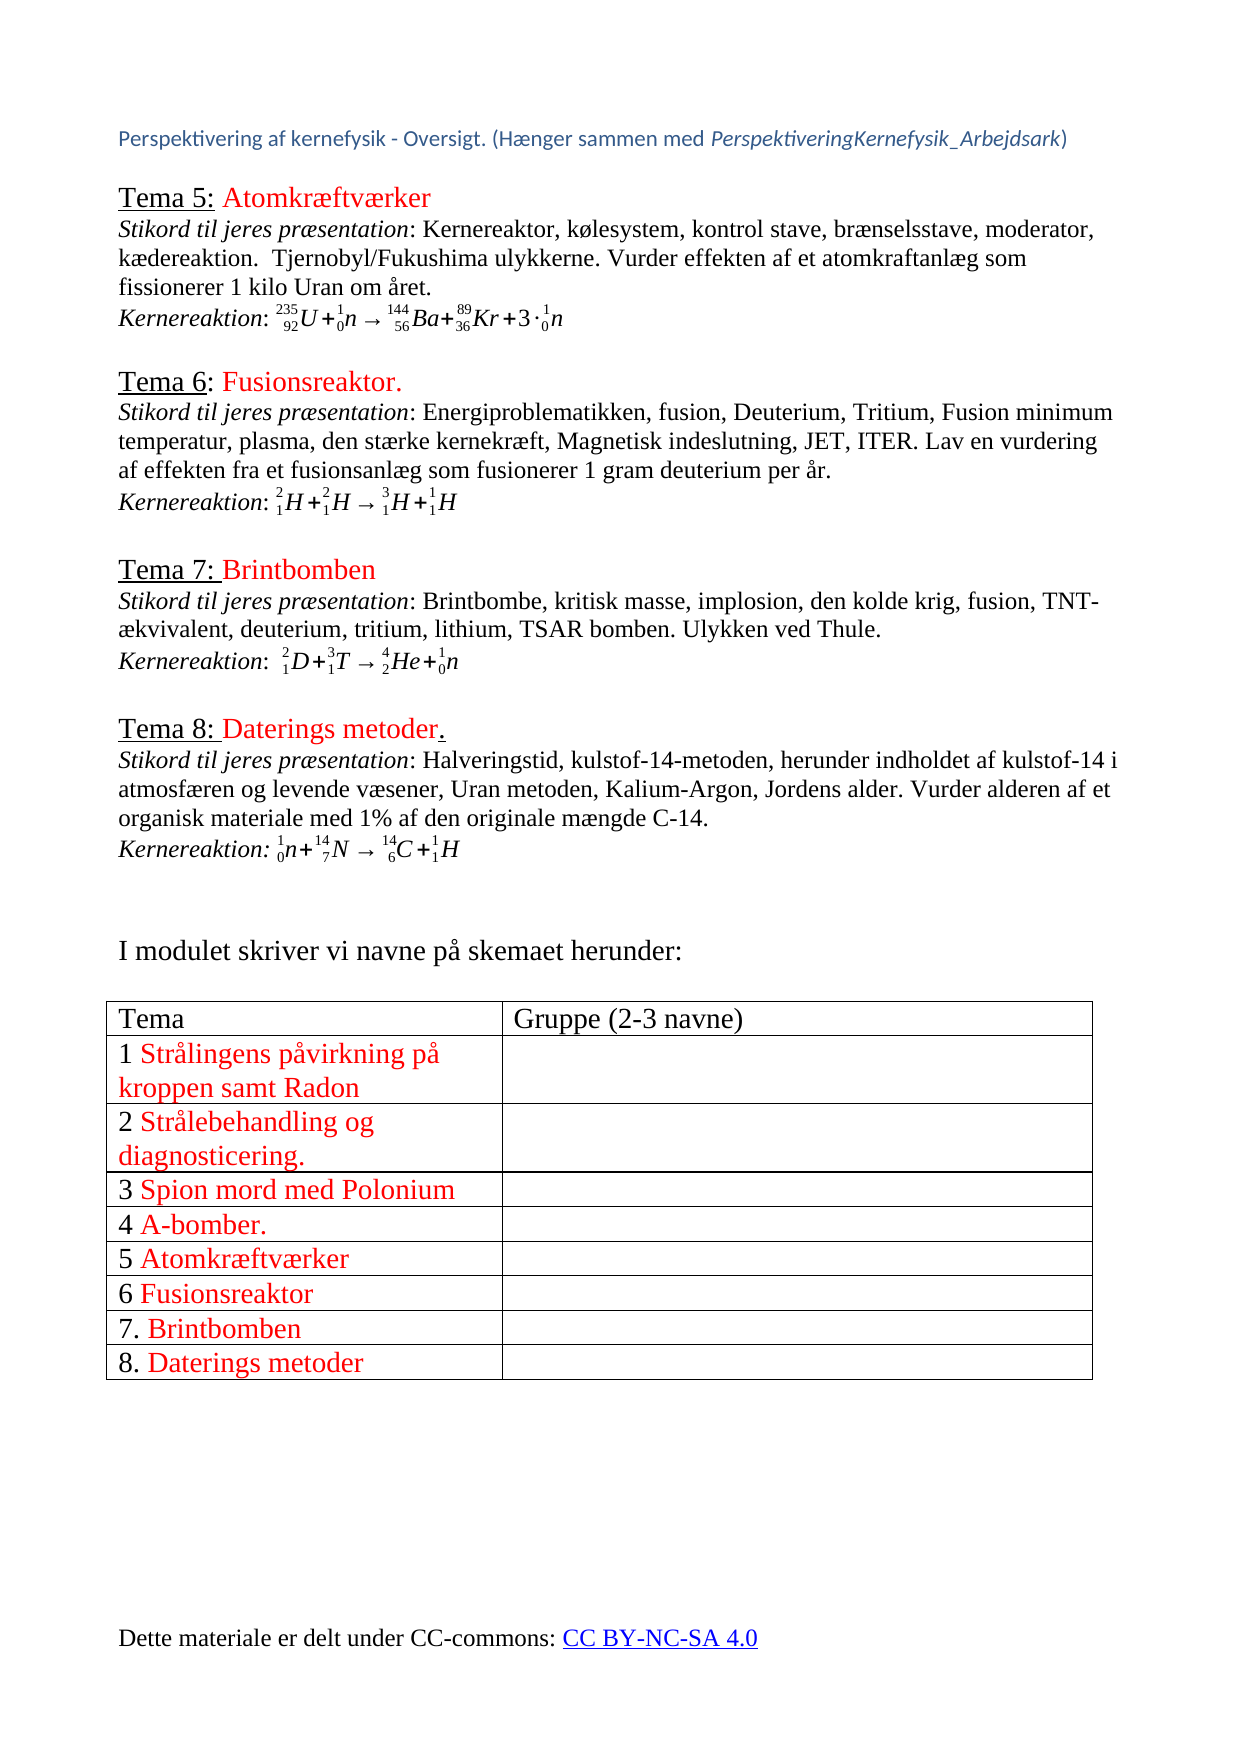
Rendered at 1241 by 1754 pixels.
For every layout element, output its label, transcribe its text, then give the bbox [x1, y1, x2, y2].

table_cell [503, 1345, 1092, 1379]
text Tema 5: Atomkræftværker [118, 181, 1122, 214]
table_cell [503, 1104, 1092, 1171]
table_cell 2 Strålebehandling og diagnosticering. [107, 1104, 502, 1171]
table_cell [503, 1311, 1092, 1344]
text Stikord til jeres præsentation: Kernereaktor, kølesystem, kontrol stave, brænselsstave, moderator, kædereaktion. Tjernobyl/Fukushima ulykkerne. Vurder effekten af et atomkraftanlæg som fissionerer 1 kilo Uran om året. [118, 214, 1122, 300]
table_cell [503, 1036, 1092, 1103]
text Stikord til jeres præsentation: Energiproblematikken, fusion, Deuterium, Tritium, Fusion minimum temperatur, plasma, den stærke kernekræft, Magnetisk indeslutning, JET, ITER. Lav en vurdering af effekten fra et fusionsanlæg som fusionerer 1 gram deuterium per år. [118, 397, 1122, 484]
table_cell 7. Brintbomben [107, 1311, 502, 1344]
text Kernereaktion: [118, 300, 1122, 335]
table_header Gruppe (2-3 navne) [503, 1002, 1092, 1035]
table_cell 3 Spion mord med Polonium [107, 1173, 502, 1206]
table_cell 1 Strålingens påvirkning på kroppen samt Radon [107, 1036, 502, 1103]
text Kernereaktion: [118, 484, 1122, 519]
text Kernereaktion: [118, 831, 1122, 866]
table_cell [503, 1173, 1092, 1206]
text I modulet skriver vi navne på skemaet herunder: [118, 933, 1122, 967]
table_cell [503, 1207, 1092, 1241]
table_cell [503, 1276, 1092, 1310]
text Stikord til jeres præsentation: Brintbombe, kritisk masse, implosion, den kolde krig, fusion, TNT-ækvivalent, deuterium, tritium, lithium, TSAR bomben. Ulykken ved Thule. [118, 586, 1122, 643]
table_cell 6 Fusionsreaktor [107, 1276, 502, 1310]
table_header Tema [107, 1002, 502, 1035]
table_cell 4 A-bomber. [107, 1207, 502, 1241]
text Kernereaktion: [118, 643, 1122, 678]
text Tema 6: Fusionsreaktor. [118, 364, 1122, 397]
table_cell 5 Atomkræftværker [107, 1242, 502, 1275]
text Tema 7: Brintbomben [118, 552, 1122, 586]
table_cell [503, 1242, 1092, 1275]
text Tema 8: Daterings metoder. [118, 712, 1122, 745]
table_cell 8. Daterings metoder [107, 1345, 502, 1379]
text Stikord til jeres præsentation: Halveringstid, kulstof-14-metoden, herunder indholdet af kulstof-14 i atmosfæren og levende væsener, Uran metoden, Kalium-Argon, Jordens alder. Vurder alderen af et organisk materiale med 1% af den originale mængde C-14. [118, 745, 1122, 831]
